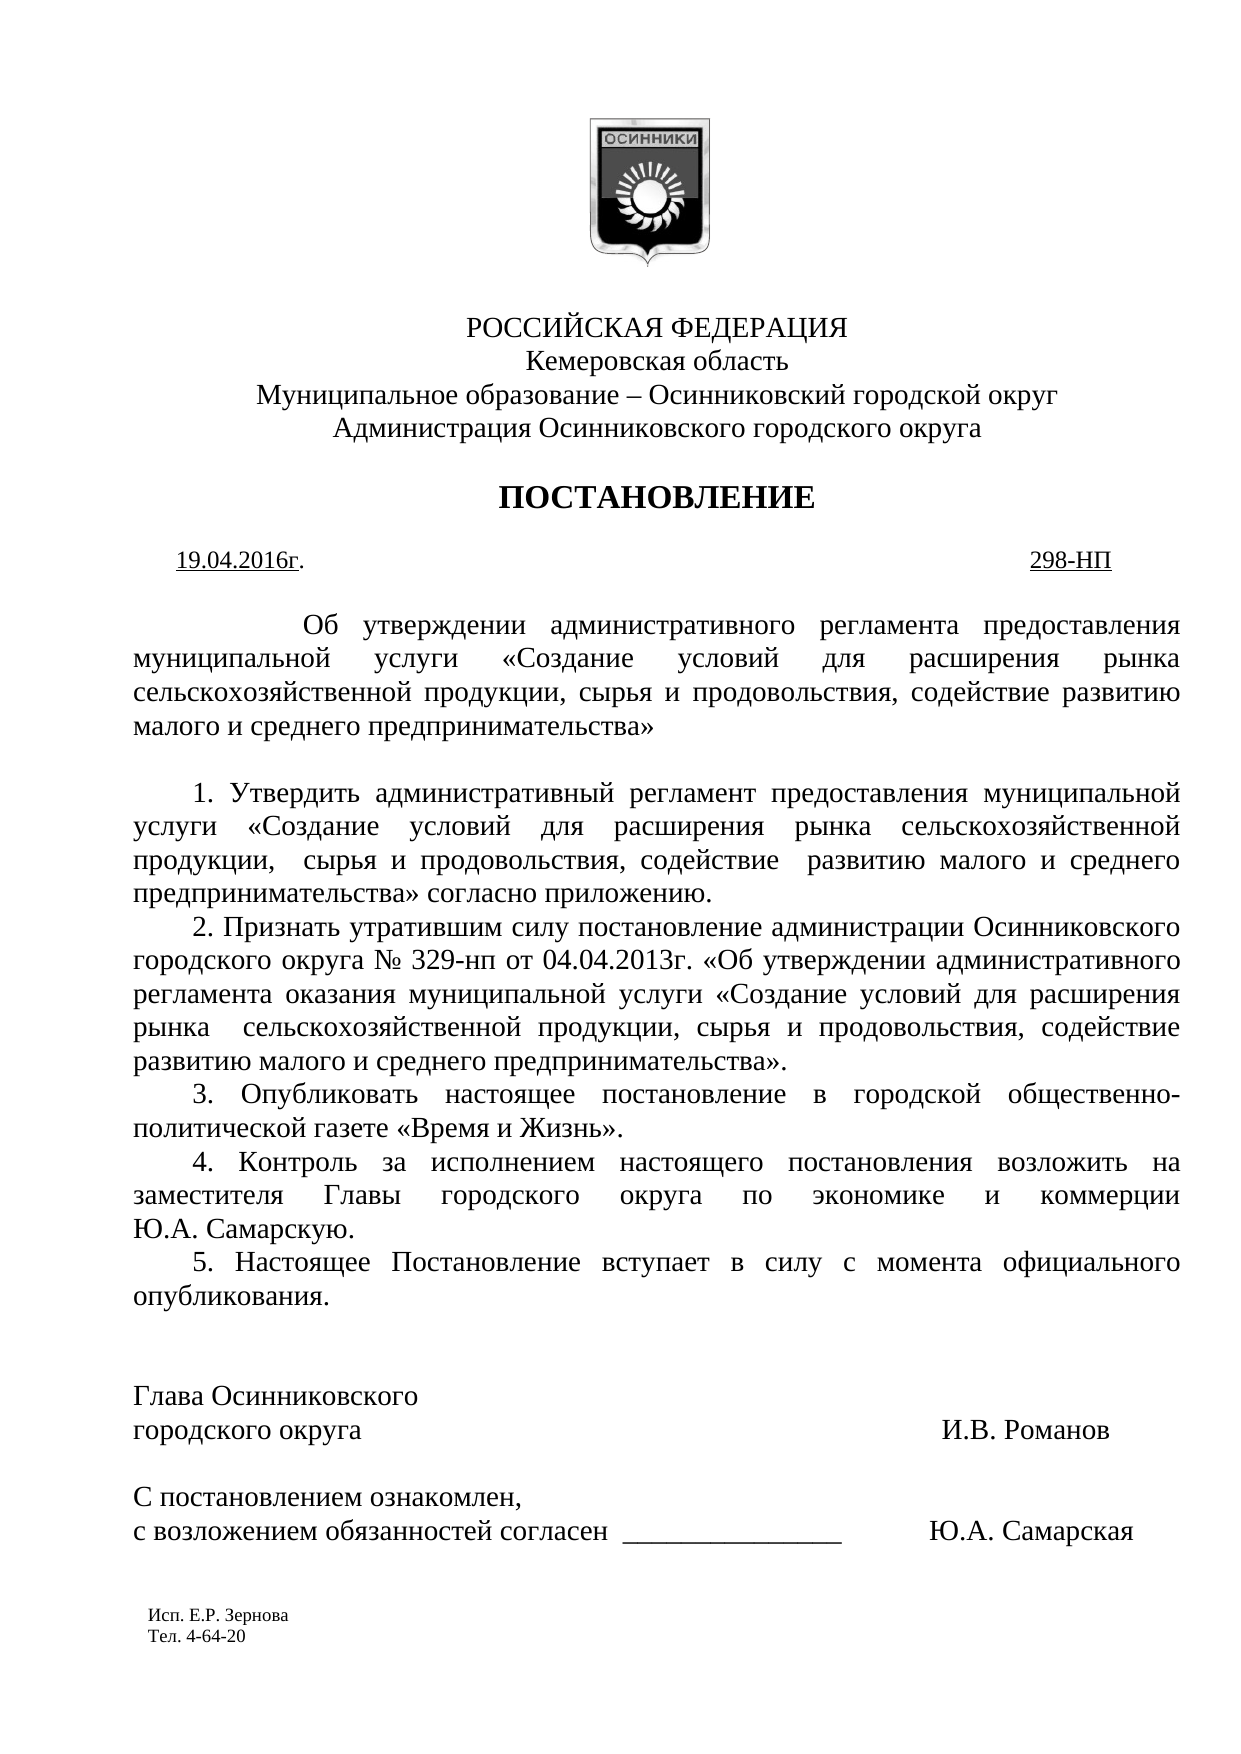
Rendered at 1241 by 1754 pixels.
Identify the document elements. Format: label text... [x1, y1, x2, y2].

text Кемеровская область [133, 343, 1181, 377]
text 2. Признать утратившим силу постановление администрации Осинниковского городского округа № 329-нп от 04.04.2013г. «Об утверждении административного регламента оказания муниципальной услуги «Создание условий для расширения рынка сельскохозяйственной продукции, сырья и продовольствия, содействие развитию малого и среднего предпринимательства». [133, 909, 1181, 1077]
text Глава Осинниковского [133, 1378, 1181, 1412]
text городского округа И.В. Романов [133, 1412, 1181, 1446]
text 19.04.2016г. 298-НП [44, 545, 1181, 573]
text 3. Опубликовать настоящее постановление в городской общественно-политической газете «Время и Жизнь». [133, 1077, 1181, 1144]
text с возложением обязанностей согласен _______________ Ю.А. Самарская [133, 1513, 1181, 1546]
text ПОСТАНОВЛЕНИЕ [133, 478, 1181, 516]
text Исп. Е.Р. Зернова [148, 1604, 1181, 1625]
text РОССИЙСКАЯ ФЕДЕРАЦИЯ [133, 310, 1181, 343]
text 4. Контроль за исполнением настоящего постановления возложить на заместителя Главы городского округа по экономике и коммерции Ю.А. Самарскую. [133, 1144, 1181, 1244]
text С постановлением ознакомлен, [133, 1479, 1181, 1513]
text 1. Утвердить административный регламент предоставления муниципальной услуги «Создание условий для расширения рынка сельскохозяйственной продукции, сырья и продовольствия, содействие развитию малого и среднего предпринимательства» согласно приложению. [133, 775, 1181, 909]
text Администрация Осинниковского городского округа [133, 411, 1181, 444]
text Об утверждении административного регламента предоставления муниципальной услуги «Создание условий для расширения рынка сельскохозяйственной продукции, сырья и продовольствия, содействие развитию малого и среднего предпринимательства» [133, 607, 1181, 741]
text Тел. 4-64-20 [148, 1625, 1181, 1647]
text Муниципальное образование – Осинниковский городской округ [133, 377, 1181, 411]
text 5. Настоящее Постановление вступает в силу с момента официального опубликования. [133, 1244, 1181, 1311]
